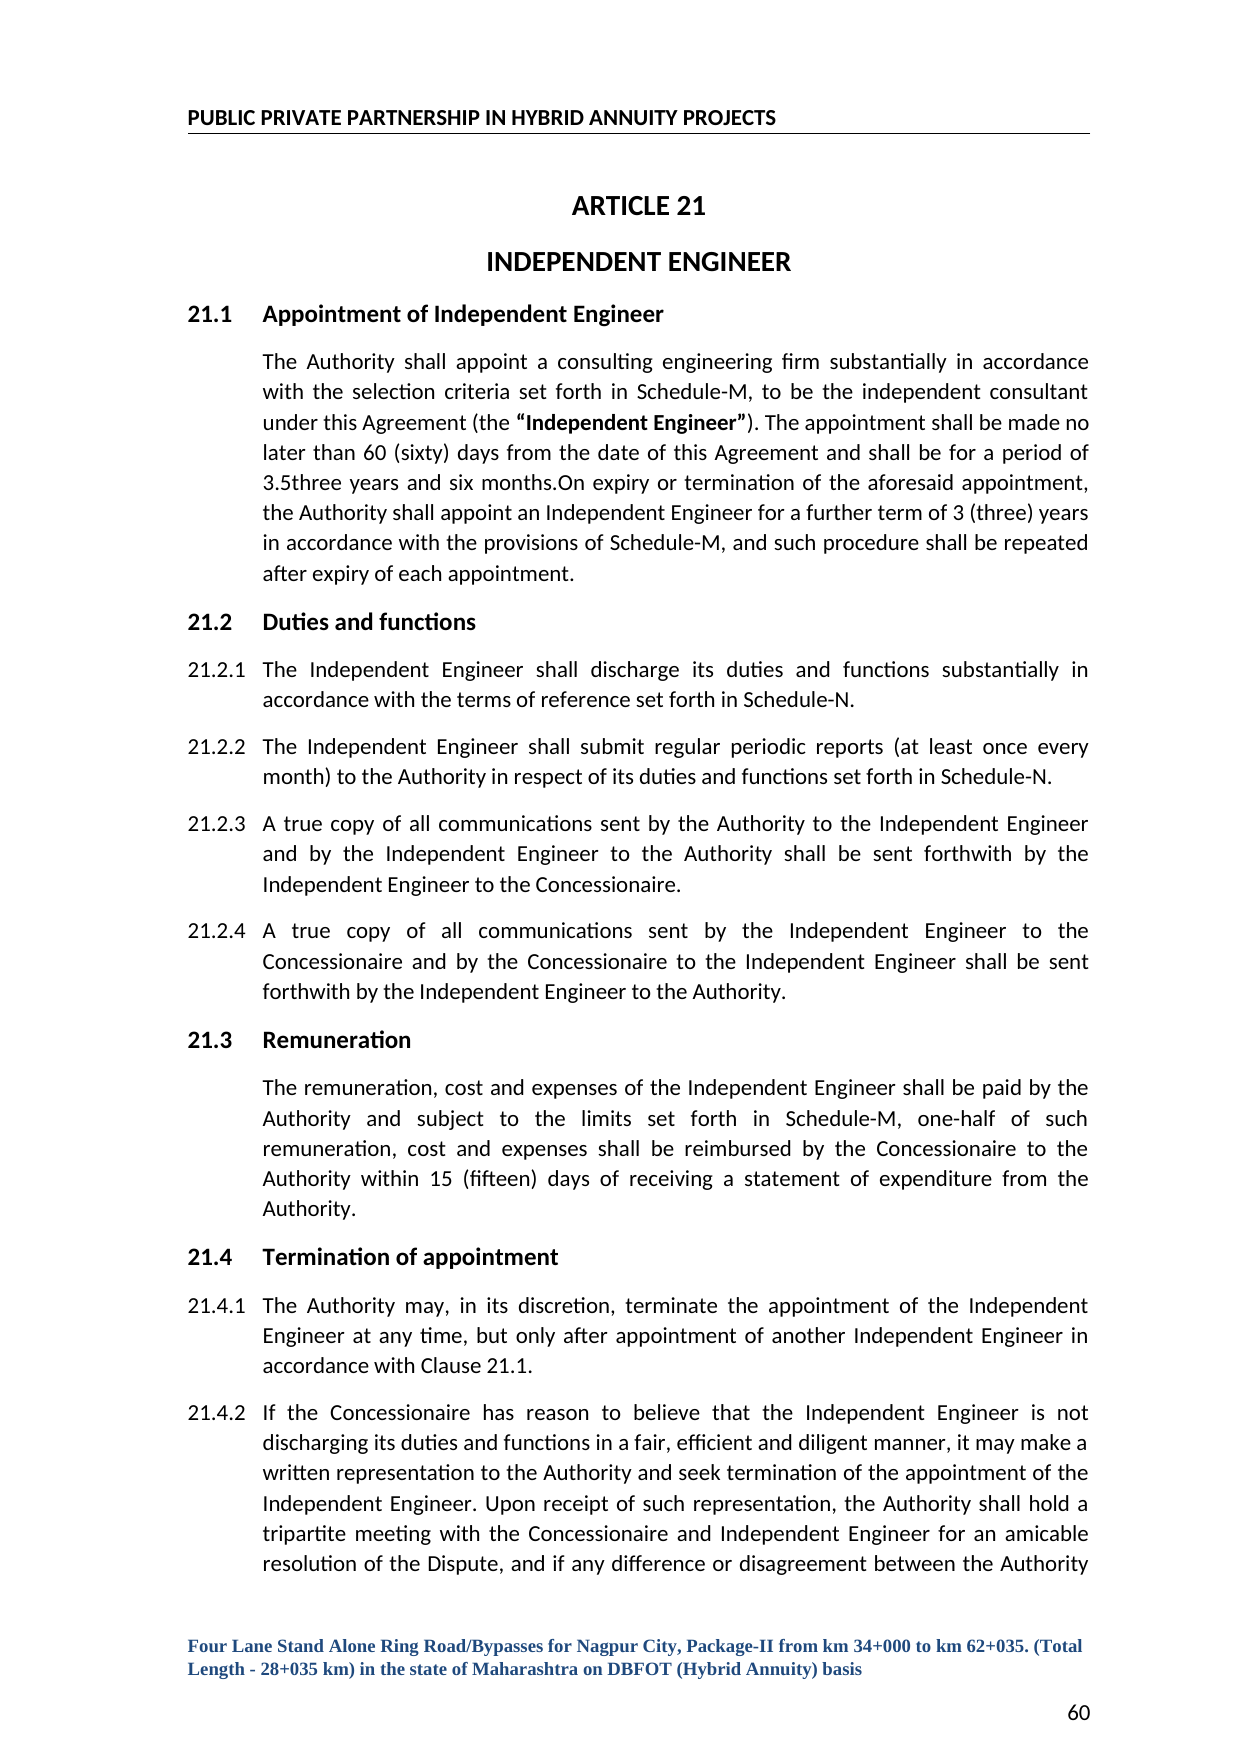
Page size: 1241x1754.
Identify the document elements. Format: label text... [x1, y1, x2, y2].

text 21.2.3 A true copy of all communications sent by the Authority to the Independent Engineer and by the Independent Engineer to the Authority shall be sent forthwith by the Independent Engineer to the Concessionaire. [187, 809, 1090, 898]
text 21.2.4 A true copy of all communications sent by the Independent Engineer to the Concessionaire and by the Concessionaire to the Independent Engineer shall be sent forthwith by the Independent Engineer to the Authority. [187, 917, 1090, 1005]
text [187, 1398, 1090, 1577]
text 21.3 Remuneration [187, 1024, 1090, 1054]
text 21.2 Duties and functions [187, 606, 1090, 636]
text INDEPENDENT ENGINEER [187, 243, 1090, 278]
text 21.2.2 The Independent Engineer shall submit regular periodic reports (at least once every month) to the Authority in respect of its duties and functions set forth in Schedule-N. [187, 732, 1090, 791]
text ARTICLE 21 [187, 187, 1090, 223]
text 21.4.1 The Authority may, in its discretion, terminate the appointment of the Independent Engineer at any time, but only after appointment of another Independent Engineer in accordance with Clause 21.1. [187, 1291, 1090, 1379]
text The Authority shall appoint a consulting engineering firm substantially in accordance with the selection criteria set forth in Schedule-M, to be the independent consultant under this Agreement (the “Independent Engineer”). The appointment shall be made no later than 60 (sixty) days from the date of this Agreement and shall be for a period of 3.5three years and six months.On expiry or termination of the aforesaid appointment, the Authority shall appoint an Independent Engineer for a further term of 3 (three) years in accordance with the provisions of Schedule-M, and such procedure shall be repeated after expiry of each appointment. [262, 347, 1090, 587]
text The remuneration, cost and expenses of the Independent Engineer shall be paid by the Authority and subject to the limits set forth in Schedule-M, one-half of such remuneration, cost and expenses shall be reimbursed by the Concessionaire to the Authority within 15 (fifteen) days of receiving a statement of expenditure from the Authority. [262, 1073, 1090, 1222]
text 21.2.1 The Independent Engineer shall discharge its duties and functions substantially in accordance with the terms of reference set forth in Schedule-N. [187, 655, 1090, 713]
text 21.1 Appointment of Independent Engineer [187, 298, 1090, 328]
text 21.4 Termination of appointment [187, 1241, 1090, 1272]
